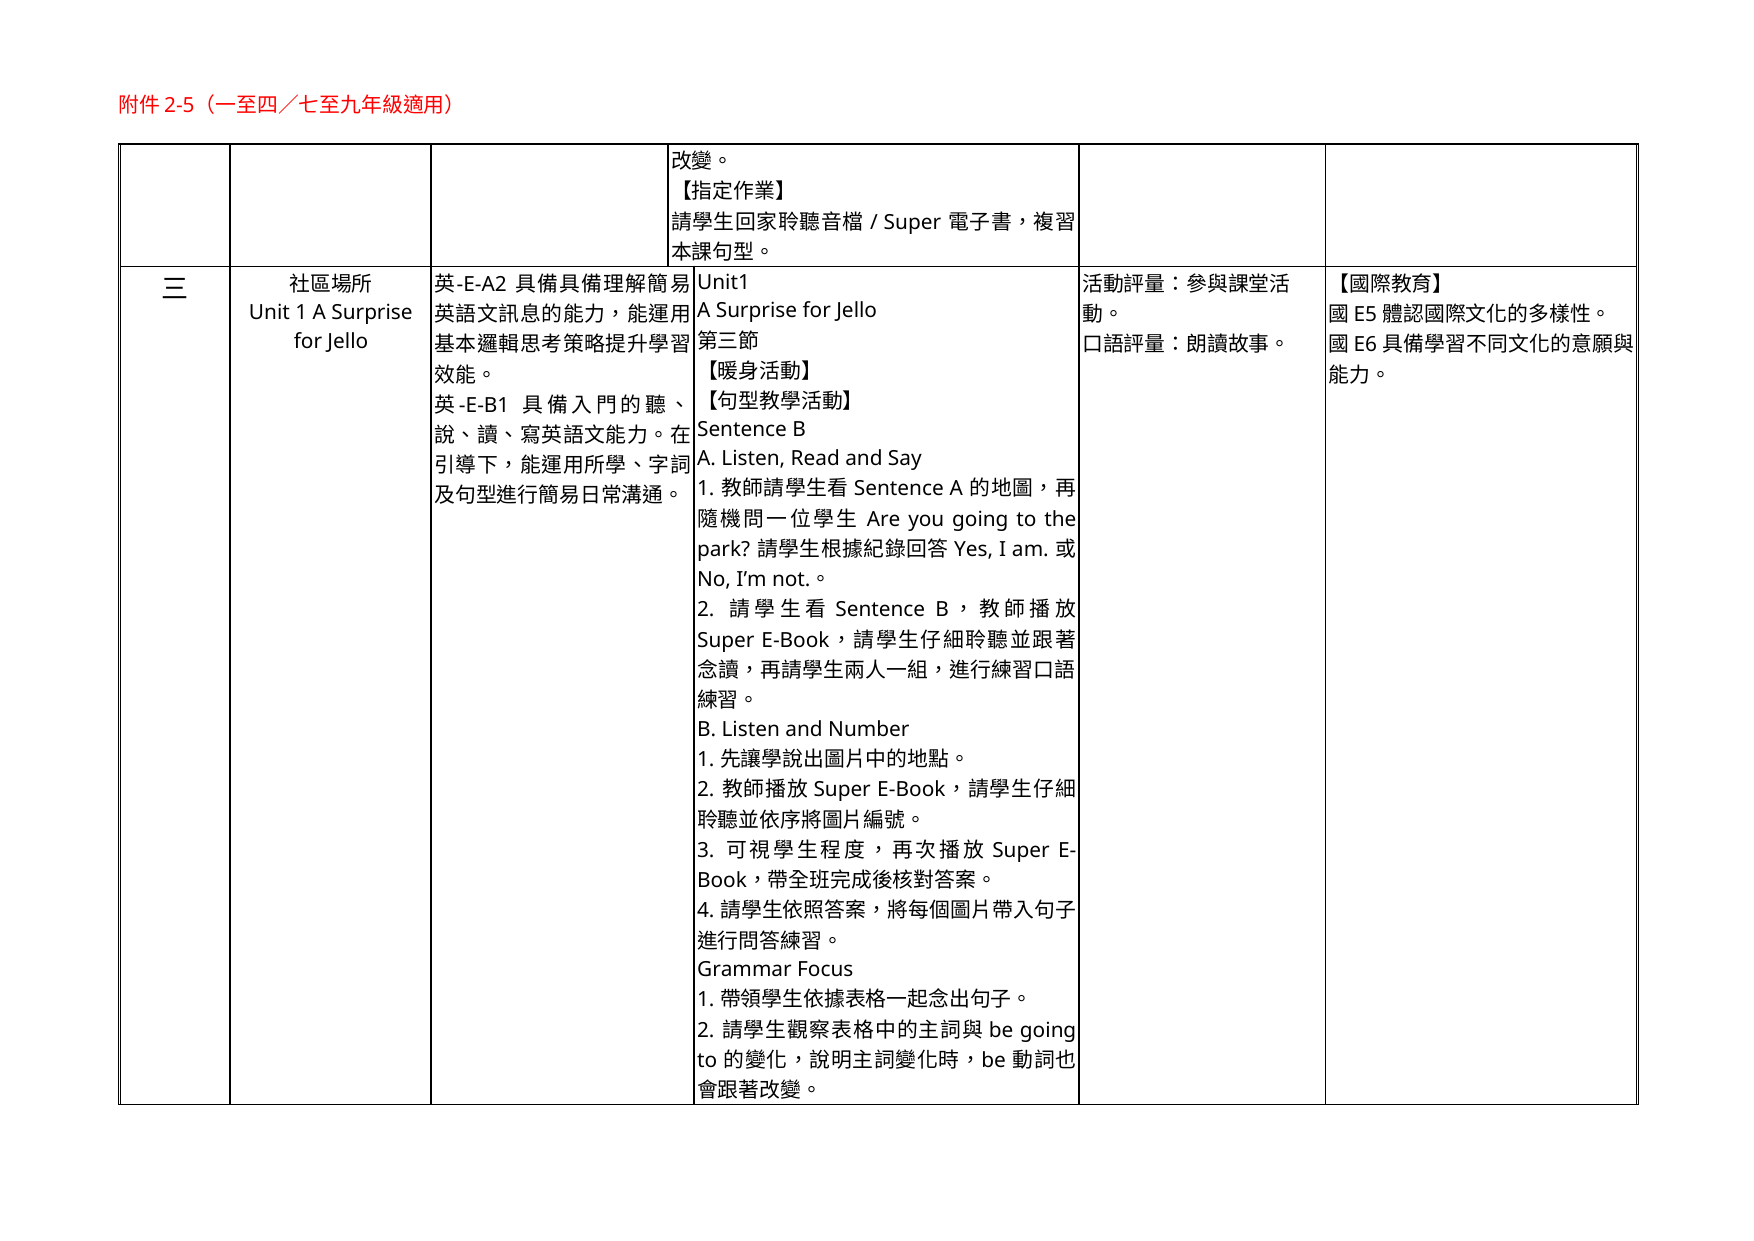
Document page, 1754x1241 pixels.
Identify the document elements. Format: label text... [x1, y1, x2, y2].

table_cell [1326, 267, 1636, 1104]
table_cell 三 [121, 267, 229, 1104]
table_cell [1080, 145, 1325, 266]
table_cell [695, 267, 1078, 1104]
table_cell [669, 145, 1078, 266]
table_cell 二 [121, 145, 229, 266]
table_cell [432, 267, 693, 1104]
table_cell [231, 145, 430, 266]
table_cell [1080, 267, 1325, 1104]
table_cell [231, 267, 430, 1104]
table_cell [1326, 145, 1636, 266]
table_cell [432, 145, 667, 266]
